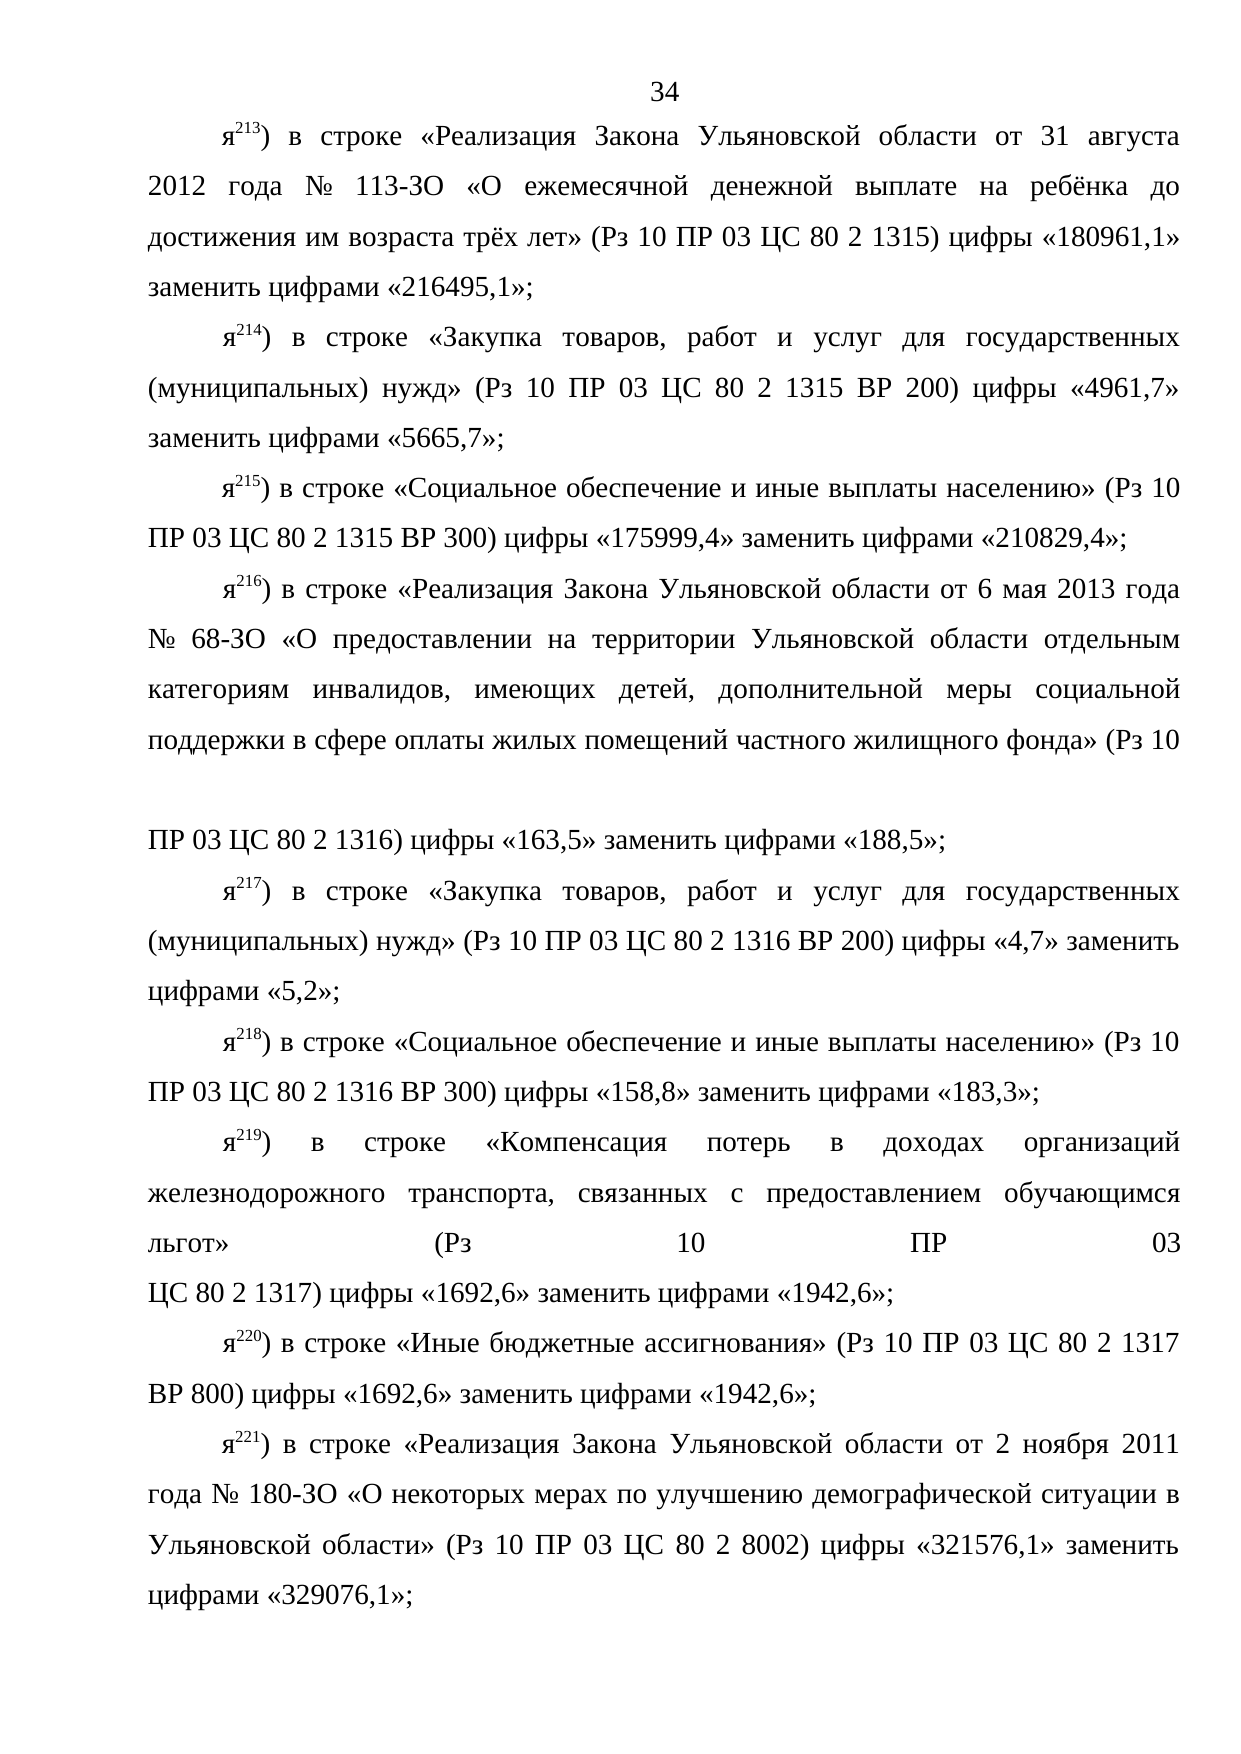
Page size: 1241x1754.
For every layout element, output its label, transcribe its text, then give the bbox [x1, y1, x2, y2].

text я217) в строке «Закупка товаров, работ и услуг для государственных (муниципальных) нужд» (Рз 10 ПР 03 ЦС 80 2 1316 ВР 200) цифры «4,7» заменить цифрами «5,2»; [148, 873, 1181, 1007]
text я213) в строке «Реализация Закона Ульяновской области от 31 августа 2012 года № 113-ЗО «О ежемесячной денежной выплате на ребёнка до достижения им возраста трёх лет» (Рз 10 ПР 03 ЦС 80 2 1315) цифры «180961,1» заменить цифрами «216495,1»; [148, 118, 1181, 303]
text я221) в строке «Реализация Закона Ульяновской области от 2 ноября 2011 года № 180-ЗО «О некоторых мерах по улучшению демографической ситуации в Ульяновской области» (Рз 10 ПР 03 ЦС 80 2 8002) цифры «321576,1» заменить цифрами «329076,1»; [148, 1426, 1181, 1611]
text я220) в строке «Иные бюджетные ассигнования» (Рз 10 ПР 03 ЦС 80 2 1317 ВР 800) цифры «1692,6» заменить цифрами «1942,6»; [148, 1326, 1181, 1409]
text я216) в строке «Реализация Закона Ульяновской области от 6 мая 2013 года № 68-ЗО «О предоставлении на территории Ульяновской области отдельным категориям инвалидов, имеющих детей, дополнительной меры социальной поддержки в сфере оплаты жилых помещений частного жилищного фонда» (Рз 10 ПР 03 ЦС 80 2 1316) цифры «163,5» заменить цифрами «188,5»; [148, 571, 1181, 856]
text я219) в строке «Компенсация потерь в доходах организаций железнодорожного транспорта, связанных с предоставлением обучающимся льгот» (Рз 10 ПР 03 ЦС 80 2 1317) цифры «1692,6» заменить цифрами «1942,6»; [148, 1124, 1181, 1309]
text я214) в строке «Закупка товаров, работ и услуг для государственных (муниципальных) нужд» (Рз 10 ПР 03 ЦС 80 2 1315 ВР 200) цифры «4961,7» заменить цифрами «5665,7»; [148, 319, 1181, 453]
text я215) в строке «Социальное обеспечение и иные выплаты населению» (Рз 10 ПР 03 ЦС 80 2 1315 ВР 300) цифры «175999,4» заменить цифрами «210829,4»; [148, 470, 1181, 554]
text я218) в строке «Социальное обеспечение и иные выплаты населению» (Рз 10 ПР 03 ЦС 80 2 1316 ВР 300) цифры «158,8» заменить цифрами «183,3»; [148, 1024, 1181, 1108]
